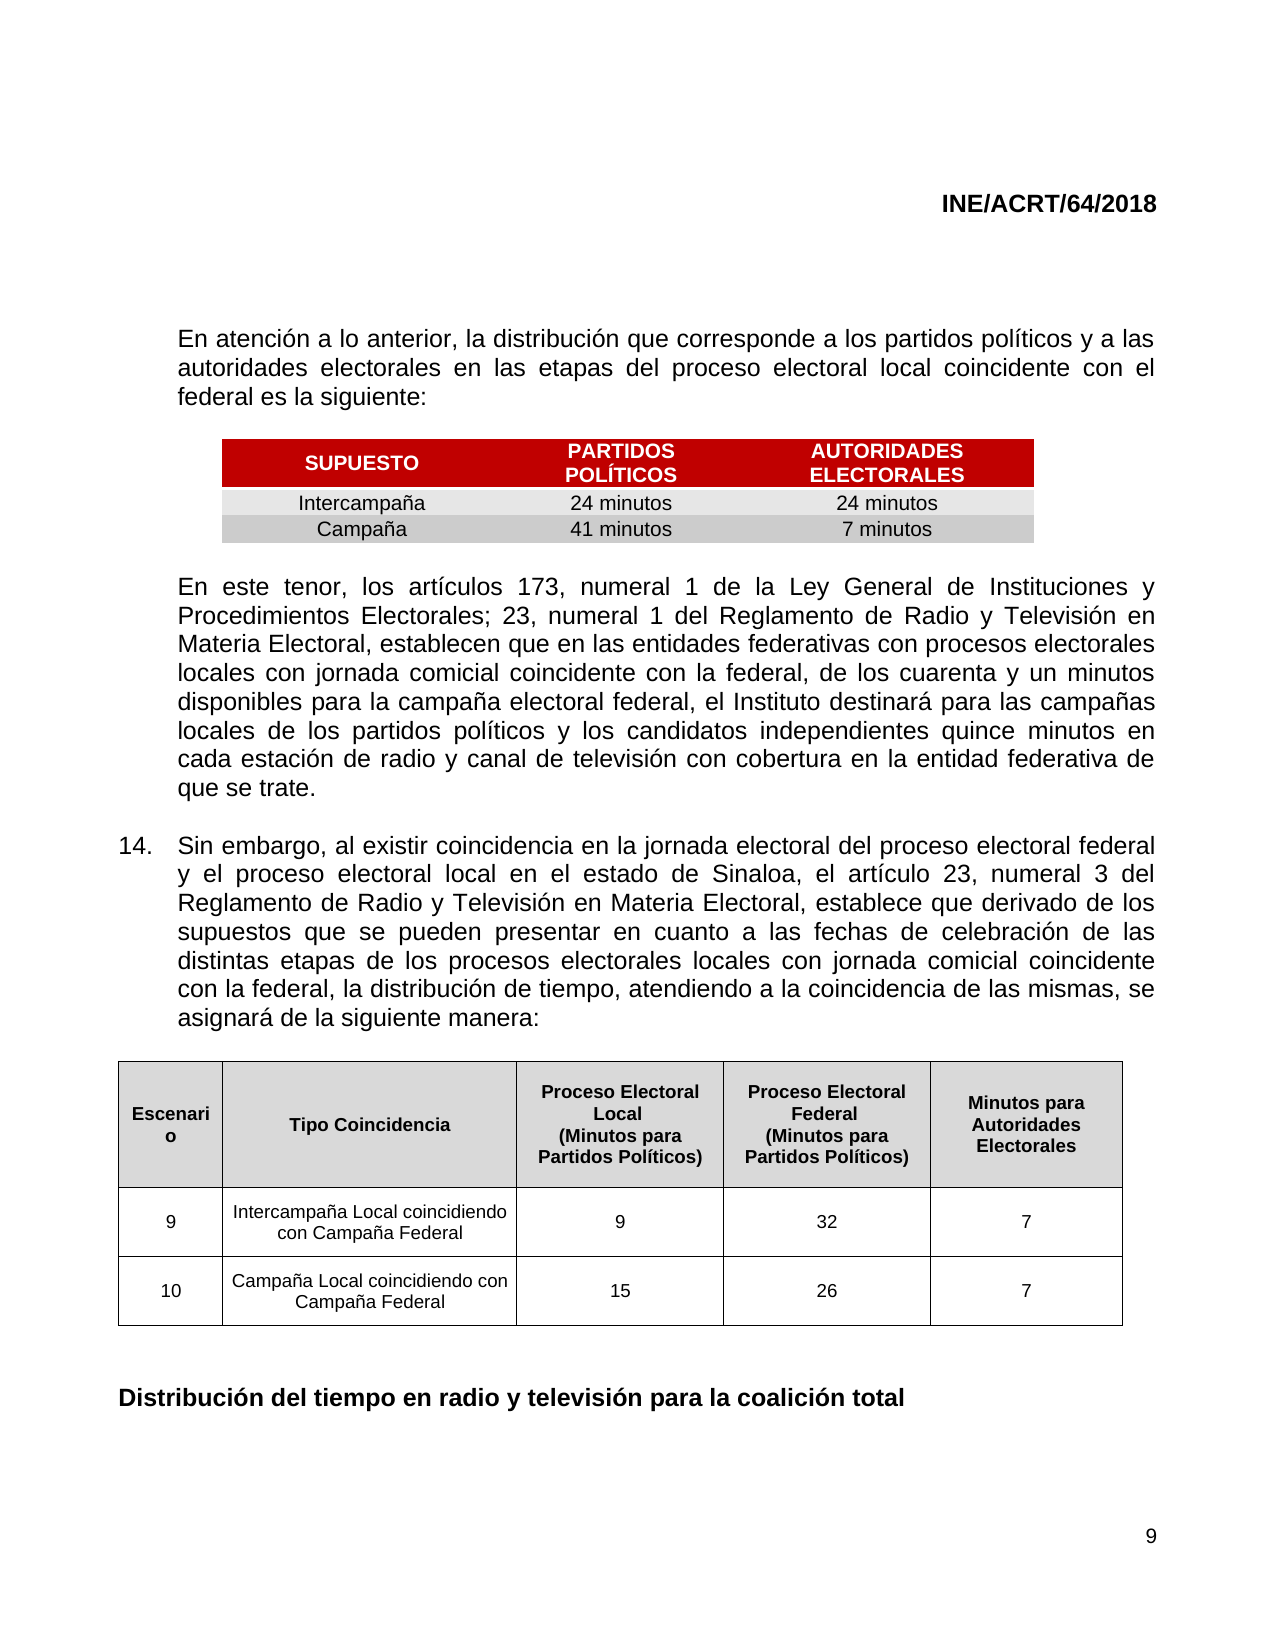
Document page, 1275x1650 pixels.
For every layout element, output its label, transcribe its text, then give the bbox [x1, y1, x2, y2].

table_cell 9 [517, 1188, 723, 1256]
table_cell 41 minutos [502, 515, 740, 543]
list Sin embargo, al existir coincidencia en la jornada electoral del proceso electoral federal y el proceso electoral local en el estado de Sinaloa, el artículo 23, numeral 3 del Reglamento de Radio y Televisión en Materia Electoral, establece que derivado de los supuestos que se pueden presentar en cuanto a las fechas de celebración de las distintas etapas de los procesos electorales locales con jornada comicial coincidente con la federal, la distribución de tiempo, atendiendo a la coincidencia de las mismas, se asignará de la siguiente manera: [118, 831, 1157, 1032]
table_cell 24 minutos [740, 490, 1034, 515]
table_header PARTIDOS POLÍTICOS [502, 439, 740, 487]
list En este tenor, los artículos 173, numeral 1 de la Ley General de Instituciones y Procedimientos Electorales; 23, numeral 1 del Reglamento de Radio y Televisión en Materia Electoral, establecen que en las entidades federativas con procesos electorales locales con jornada comicial coincidente con la federal, de los cuarenta y un minutos disponibles para la campaña electoral federal, el Instituto destinará para las campañas locales de los partidos políticos y los candidatos independientes quince minutos en cada estación de radio y canal de televisión con cobertura en la entidad federativa de que se trate. [177, 572, 1157, 802]
table_cell 7 minutos [740, 515, 1034, 543]
list En atención a lo anterior, la distribución que corresponde a los partidos políticos y a las autoridades electorales en las etapas del proceso electoral local coincidente con el federal es la siguiente: [177, 324, 1157, 410]
table_cell 26 [724, 1257, 930, 1325]
table_cell 15 [517, 1257, 723, 1325]
table_header AUTORIDADES ELECTORALES [740, 439, 1034, 487]
table_header Escenario [119, 1062, 222, 1187]
table_header Tipo Coincidencia [223, 1062, 516, 1187]
table_header Minutos para Autoridades Electorales [931, 1062, 1122, 1187]
table_cell 7 [931, 1188, 1122, 1256]
table_cell 9 [119, 1188, 222, 1256]
table_cell Intercampaña Local coincidiendo con Campaña Federal [223, 1188, 516, 1256]
table_cell 32 [724, 1188, 930, 1256]
text Distribución del tiempo en radio y televisión para la coalición total [118, 1383, 1107, 1412]
table_cell Campaña Local coincidiendo con Campaña Federal [223, 1257, 516, 1325]
table_cell 7 [931, 1257, 1122, 1325]
table_header Proceso Electoral Federal (Minutos para Partidos Políticos) [724, 1062, 930, 1187]
table_cell 24 minutos [502, 490, 740, 515]
table_cell Campaña [222, 515, 502, 543]
table_cell 10 [119, 1257, 222, 1325]
table_header SUPUESTO [222, 439, 502, 487]
table_header Proceso Electoral Local (Minutos para Partidos Políticos) [517, 1062, 723, 1187]
table_cell Intercampaña [222, 490, 502, 515]
